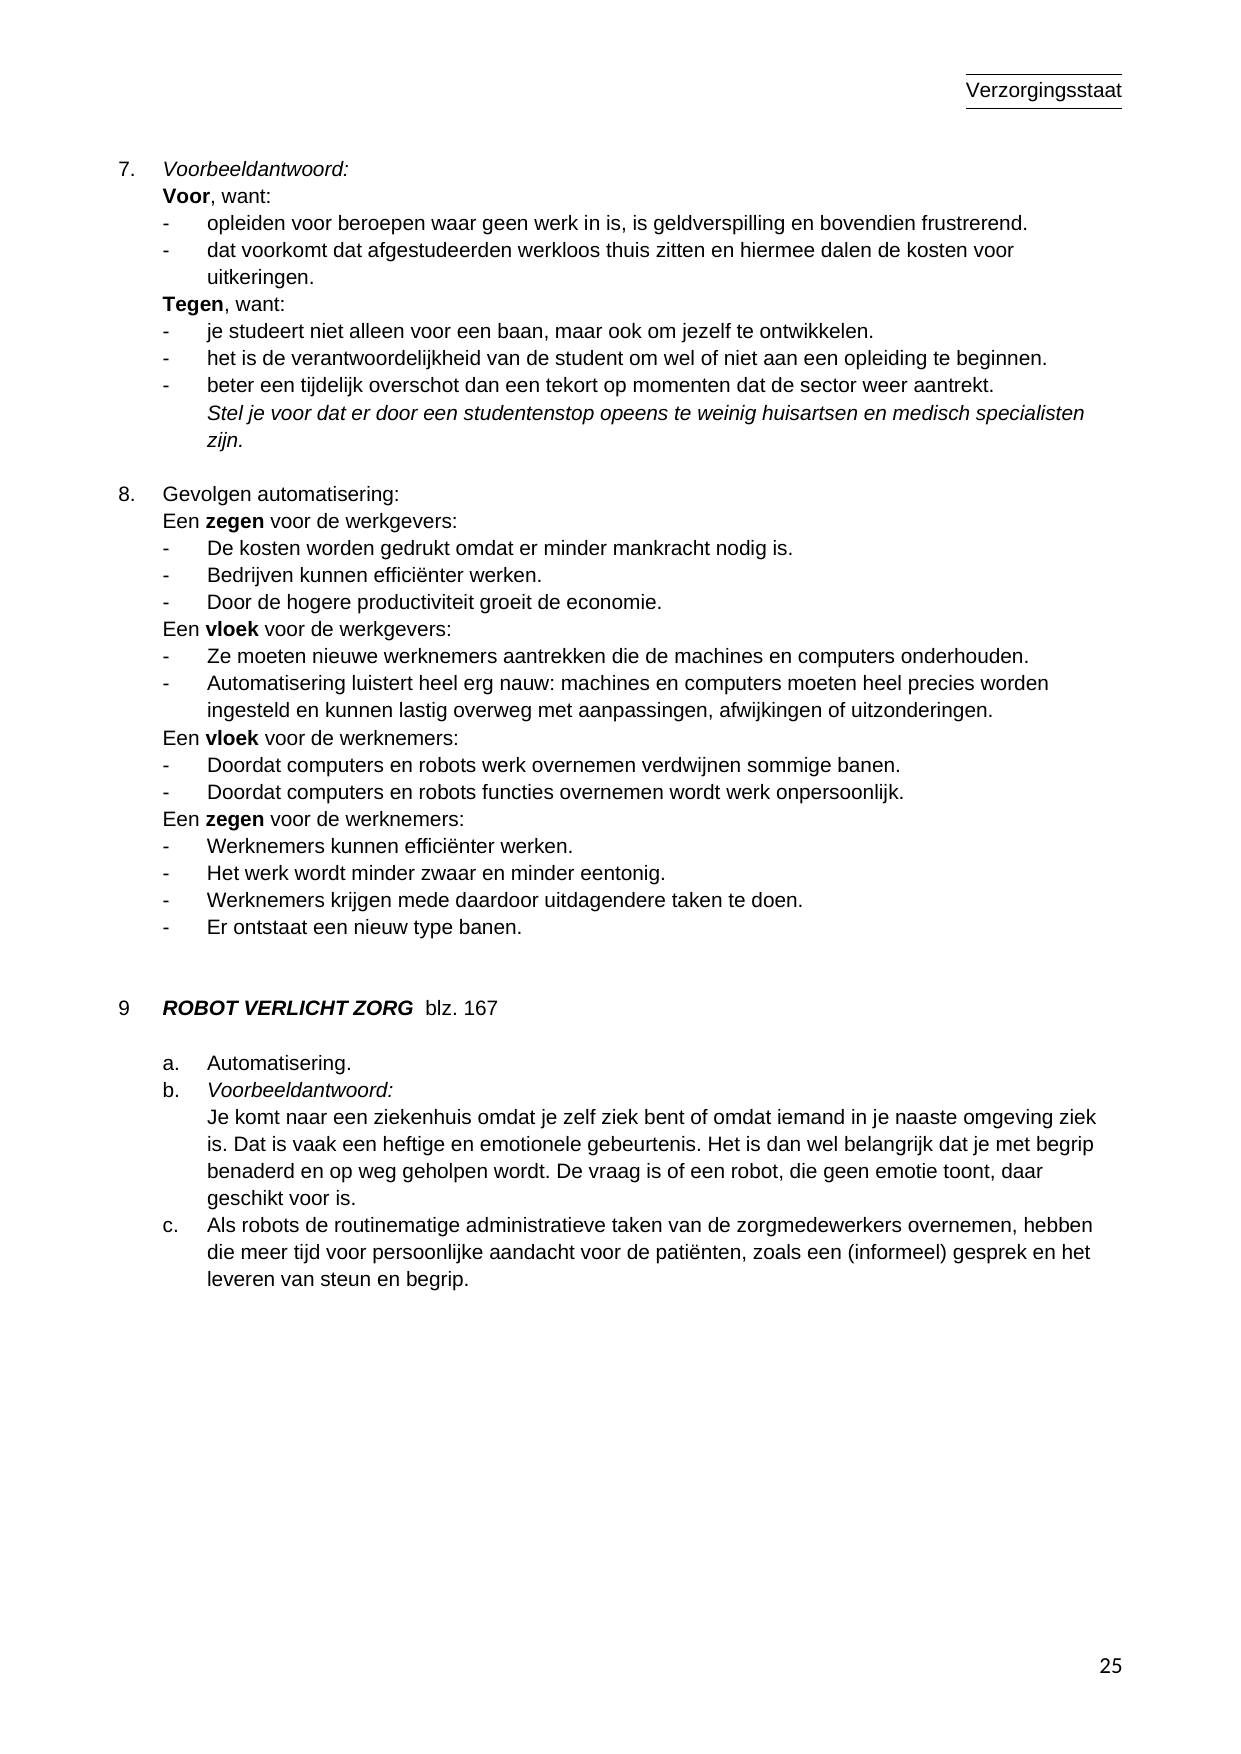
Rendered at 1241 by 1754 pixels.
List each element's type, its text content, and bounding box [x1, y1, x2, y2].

text Een zegen voor de werkgevers: [162, 506, 1122, 533]
text b. Voorbeeldantwoord: [162, 1074, 1122, 1101]
text - beter een tijdelijk overschot dan een tekort op momenten dat de sector weer aantrekt. [162, 370, 1122, 397]
text 7. Voorbeeldantwoord: [118, 153, 1122, 181]
text - Er ontstaat een nieuw type banen. [162, 912, 1122, 939]
text c. Als robots de routinematige administratieve taken van de zorgmedewerkers overnemen, hebben die meer tijd voor persoonlijke aandacht voor de patiënten, zoals een (informeel) gesprek en het leveren van steun en begrip. [162, 1210, 1122, 1291]
text Een vloek voor de werkgevers: [162, 614, 1122, 641]
text - dat voorkomt dat afgestudeerden werkloos thuis zitten en hiermee dalen de kosten voor uitkeringen. [162, 235, 1122, 289]
text Tegen, want: [162, 289, 1122, 316]
text - Doordat computers en robots functies overnemen wordt werk onpersoonlijk. [162, 776, 1122, 803]
text - De kosten worden gedrukt omdat er minder mankracht nodig is. [162, 533, 1122, 560]
text a. Automatisering. [162, 1047, 1122, 1074]
text - Ze moeten nieuwe werknemers aantrekken die de machines en computers onderhouden. [162, 641, 1122, 668]
text Een vloek voor de werknemers: [162, 722, 1122, 749]
text - Automatisering luistert heel erg nauw: machines en computers moeten heel precies worden ingesteld en kunnen lastig overweg met aanpassingen, afwijkingen of uitzonderingen. [162, 668, 1122, 722]
text Je komt naar een ziekenhuis omdat je zelf ziek bent of omdat iemand in je naaste omgeving ziek is. Dat is vaak een heftige en emotionele gebeurtenis. Het is dan wel belangrijk dat je met begrip benaderd en op weg geholpen wordt. De vraag is of een robot, die geen emotie toont, daar geschikt voor is. [207, 1101, 1122, 1210]
text - Werknemers kunnen efficiënter werken. [162, 831, 1122, 858]
text Een zegen voor de werknemers: [162, 803, 1122, 831]
text 9 ROBOT VERLICHT ZORG blz. 167 [118, 993, 1122, 1020]
text - Het werk wordt minder zwaar en minder eentonig. [162, 858, 1122, 885]
text 8. Gevolgen automatisering: [118, 478, 1122, 506]
text - het is de verantwoordelijkheid van de student om wel of niet aan een opleiding te beginnen. [162, 343, 1122, 370]
text - opleiden voor beroepen waar geen werk in is, is geldverspilling en bovendien frustrerend. [162, 208, 1122, 235]
text - Bedrijven kunnen efficiënter werken. [162, 560, 1122, 587]
text Stel je voor dat er door een studentenstop opeens te weinig huisartsen en medisch specialisten zijn. [207, 397, 1122, 451]
text - Werknemers krijgen mede daardoor uitdagendere taken te doen. [162, 885, 1122, 912]
text Voor, want: [162, 181, 1122, 208]
text - Door de hogere productiviteit groeit de economie. [162, 587, 1122, 614]
text - Doordat computers en robots werk overnemen verdwijnen sommige banen. [162, 749, 1122, 776]
text - je studeert niet alleen voor een baan, maar ook om jezelf te ontwikkelen. [162, 316, 1122, 343]
